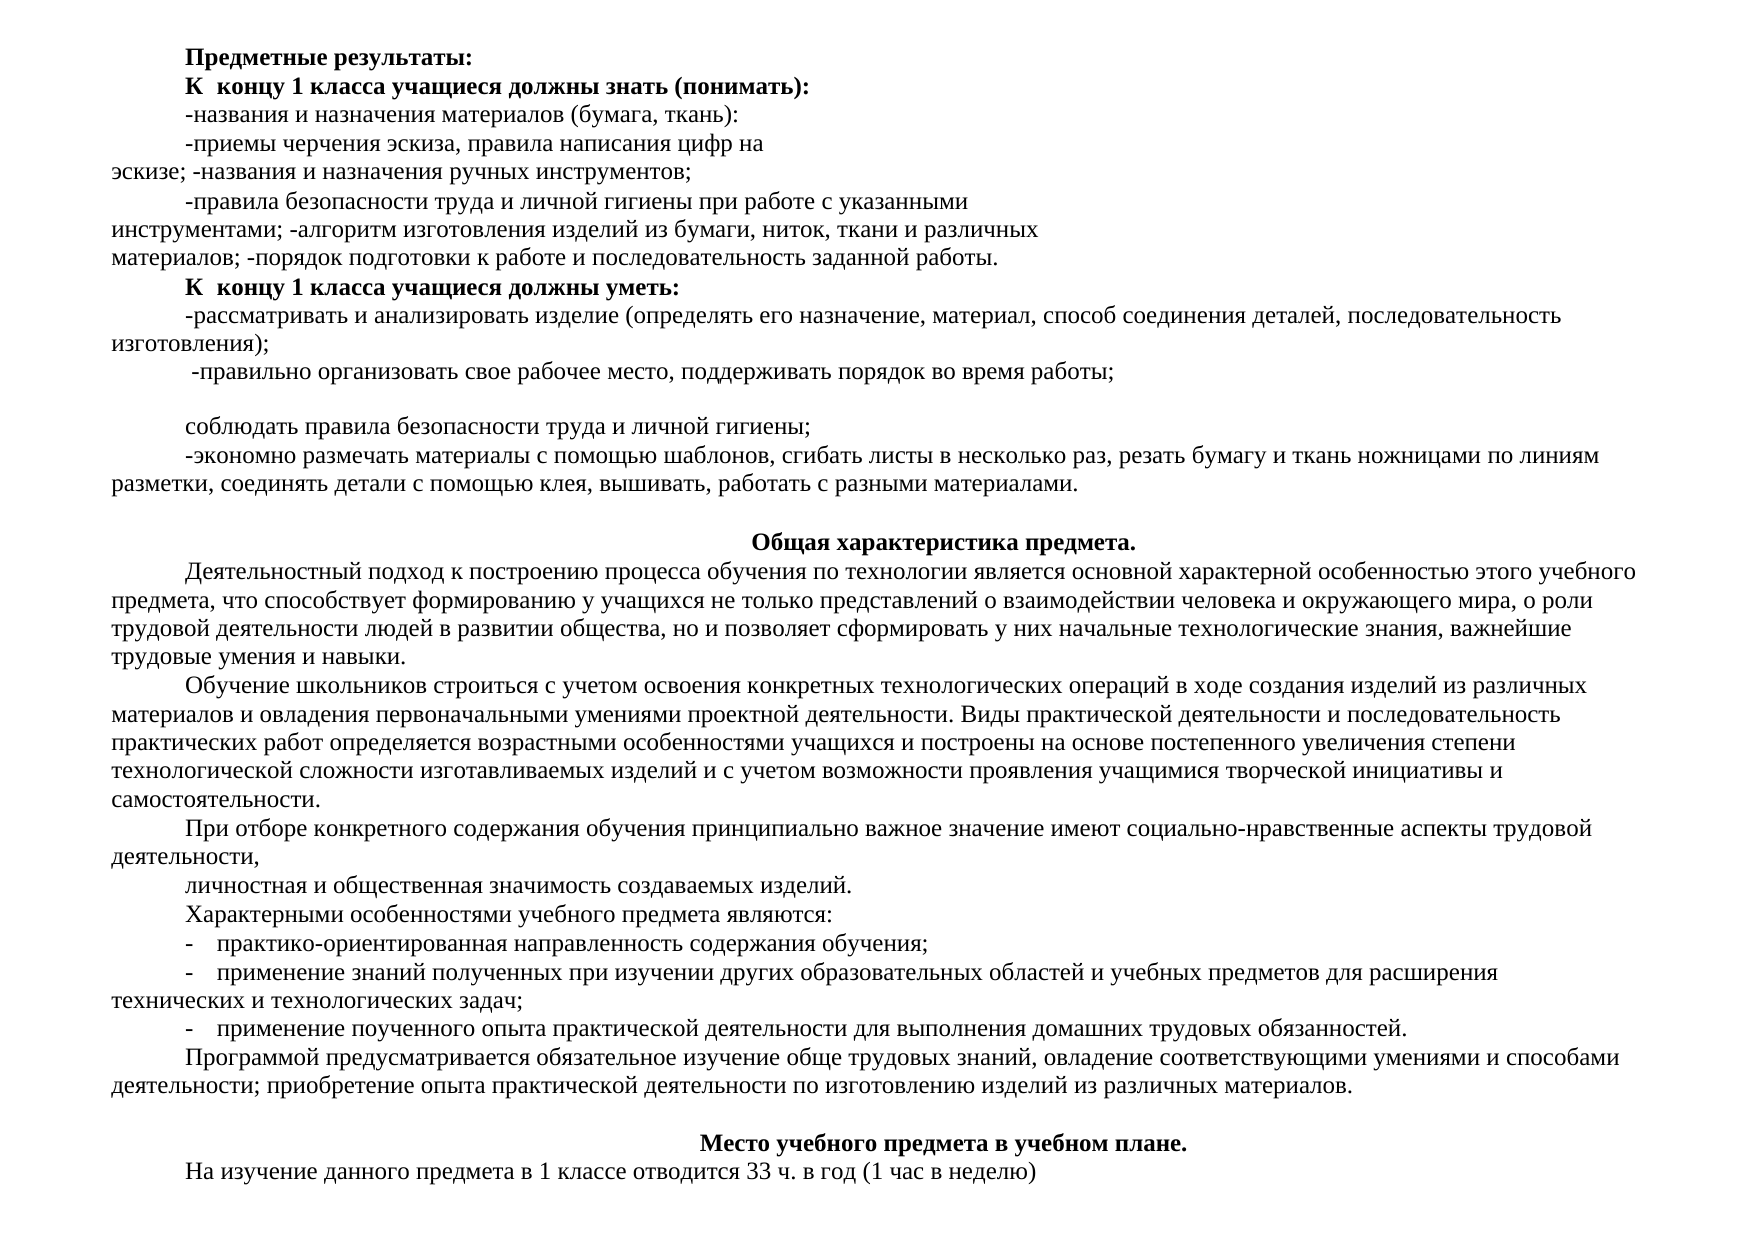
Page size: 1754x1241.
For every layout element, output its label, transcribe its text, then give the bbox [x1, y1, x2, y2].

text -правила безопасности труда и личной гигиены при работе с указанными инструментами; -алгоритм изготовления изделий из бумаги, ниток, ткани и различных материалов; -порядок подготовки к работе и последовательность заданной работы. [111, 187, 1067, 271]
list применение знаний полученных при изучении других образовательных областей и учебных предметов для расширения технических и технологических задач; [111, 958, 1554, 1013]
list концу 1 класса учащиеся должны уметь: [111, 272, 1702, 301]
text личностная и общественная значимость создаваемых изделий. [111, 870, 1702, 899]
text -рассматривать и анализировать изделие (определять его назначение, материал, способ соединения деталей, последовательность изготовления); [111, 301, 1644, 357]
text Характерными особенностями учебного предмета являются: [111, 899, 1702, 928]
text Обучение школьников строиться с учетом освоения конкретных технологических операций в ходе создания изделий из различных материалов и овладения первоначальными умениями проектной деятельности. Виды практической деятельности и последовательность практических работ определяется возрастными особенностями учащихся и построены на основе постепенного увеличения степени технологической сложности изготавливаемых изделий и с учетом возможности проявления учащимися творческой инициативы и самостоятельности. [111, 671, 1644, 812]
text Деятельностный подход к построению процесса обучения по технологии является основной характерной особенностью этого учебного предмета, что способствует формированию у учащихся не только представлений о взаимодействии человека и окружающего мира, о роли трудовой деятельности людей в развитии общества, но и позволяет сформировать у них начальные технологические знания, важнейшие трудовые умения и навыки. [111, 557, 1665, 670]
text При отборе конкретного содержания обучения принципиально важное значение имеют социально-нравственные аспекты трудовой деятельности, [111, 813, 1702, 870]
text Место учебного предмета в учебном плане. [111, 1129, 1702, 1157]
text Общая характеристика предмета. [111, 527, 1702, 556]
text Предметные результаты: [111, 42, 1702, 71]
text Программой предусматривается обязательное изучение обще трудовых знаний, овладение соответствующими умениями и способами деятельности; приобретение опыта практической деятельности по изготовлению изделий из различных материалов. [111, 1043, 1688, 1099]
text -названия и назначения материалов (бумага, ткань): [111, 100, 1702, 128]
text -правильно организовать свое рабочее место, поддерживать порядок во время работы; [111, 357, 1644, 385]
text На изучение данного предмета в 1 классе отводится 33 ч. в год (1 час в неделю) [111, 1157, 1702, 1185]
list практико-ориентированная направленность содержания обучения; [111, 928, 1702, 956]
list применение поученного опыта практической деятельности для выполнения домашних трудовых обязанностей. [111, 1013, 1702, 1042]
text -экономно размечать материалы с помощью шаблонов, сгибать листы в несколько раз, резать бумагу и ткань ножницами по линиям разметки, соединять детали с помощью клея, вышивать, работать с разными материалами. [111, 441, 1621, 497]
text соблюдать правила безопасности труда и личной гигиены; [111, 411, 1702, 440]
list концу 1 класса учащиеся должны знать (понимать): [111, 71, 1702, 100]
text -приемы черчения эскиза, правила написания цифр на эскизе; -названия и назначения ручных инструментов; [111, 129, 767, 185]
